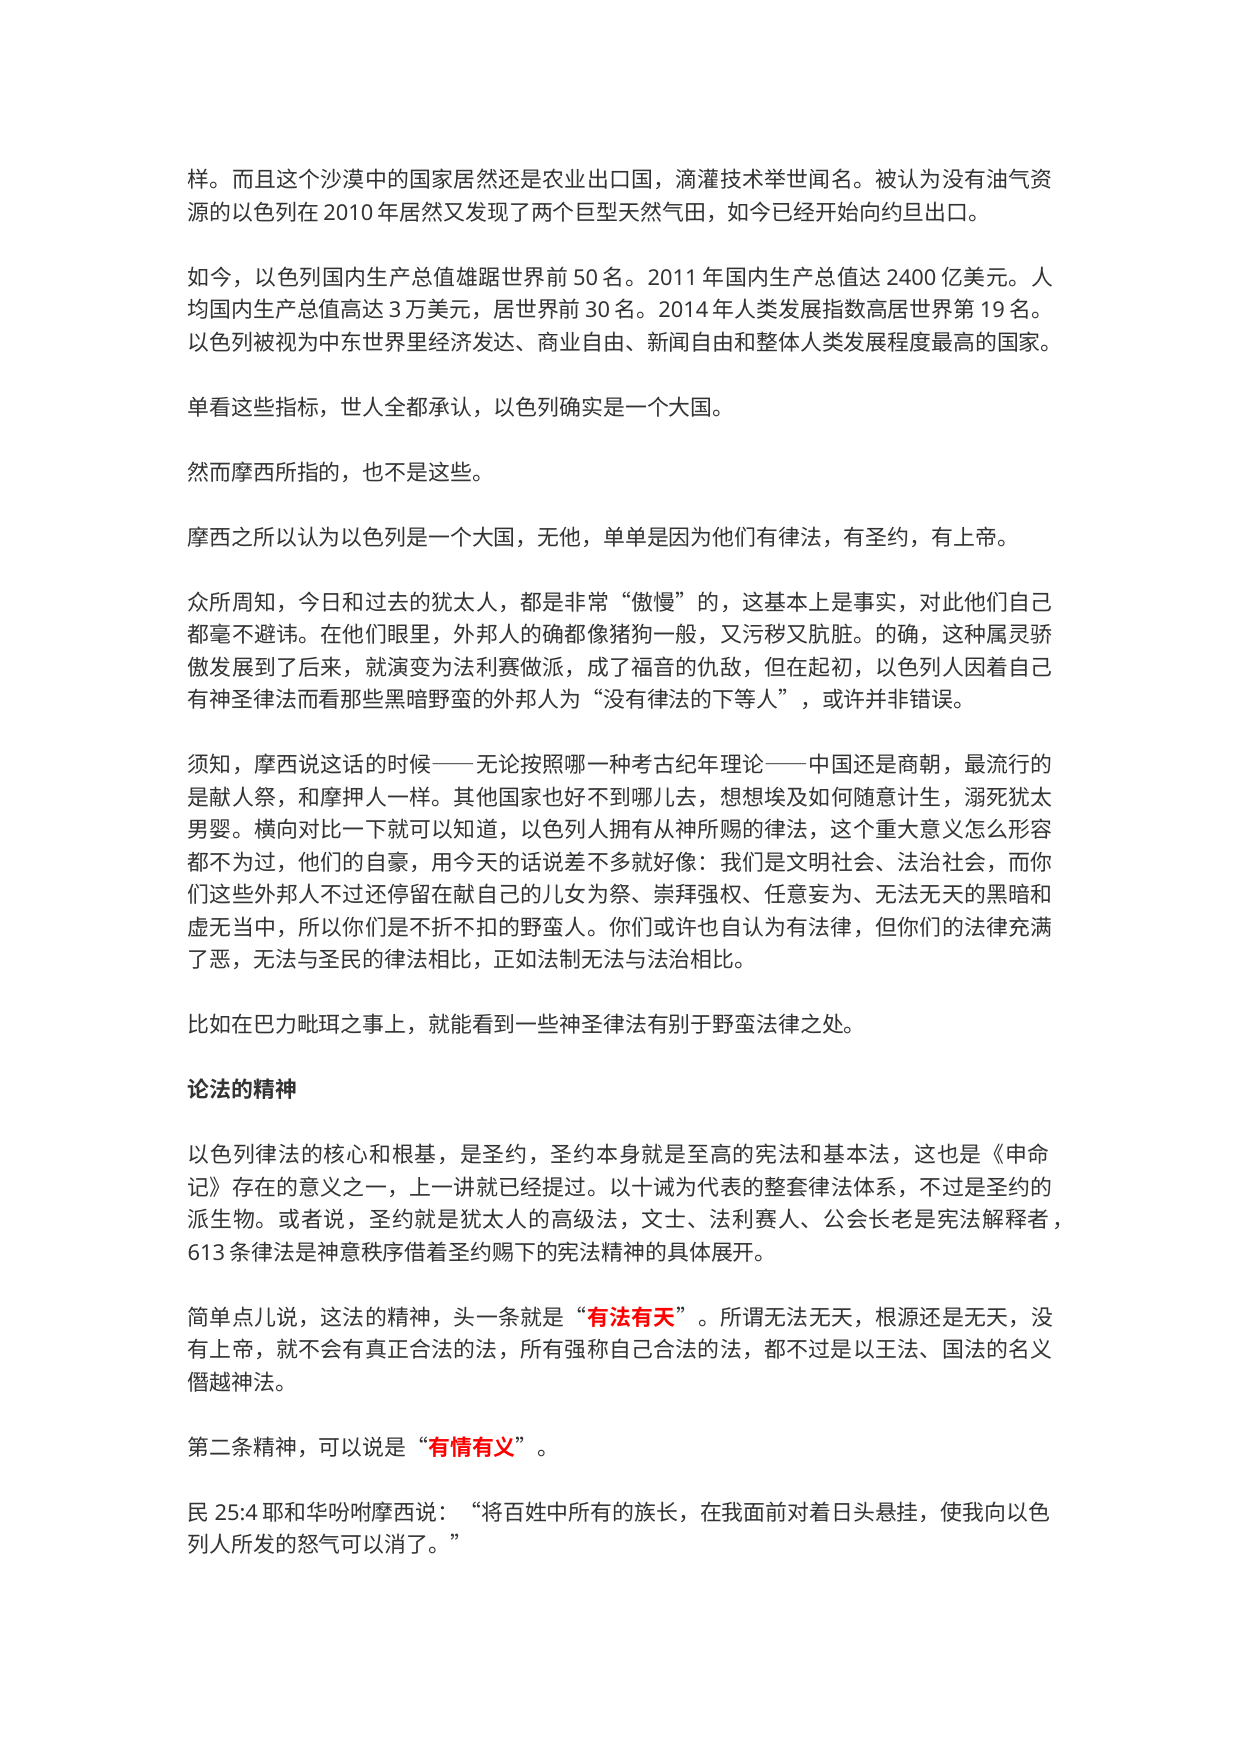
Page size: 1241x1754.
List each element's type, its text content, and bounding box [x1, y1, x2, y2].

text 比如在巴力毗珥之事上，就能看到一些神圣律法有别于野蛮法律之处。 [187, 1007, 1053, 1039]
text 须知，摩西说这话的时候——无论按照哪一种考古纪年理论——中国还是商朝，最流行的是献人祭，和摩押人一样。其他国家也好不到哪儿去，想想埃及如何随意计生，溺死犹太男婴。横向对比一下就可以知道，以色列人拥有从神所赐的律法，这个重大意义怎么形容都不为过，他们的自豪，用今天的话说差不多就好像：我们是文明社会、法治社会，而你们这些外邦人不过还停留在献自己的儿女为祭、崇拜强权、任意妄为、无法无天的黑暗和虚无当中，所以你们是不折不扣的野蛮人。你们或许也自认为有法律，但你们的法律充满了恶，无法与圣民的律法相比，正如法制无法与法治相比。 [187, 747, 1053, 974]
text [187, 162, 1053, 227]
text 摩西之所以认为以色列是一个大国，无他，单单是因为他们有律法，有圣约，有上帝。 [187, 519, 1053, 552]
text 以色列律法的核心和根基，是圣约，圣约本身就是至高的宪法和基本法，这也是《申命记》存在的意义之一，上一讲就已经提过。以十诫为代表的整套律法体系，不过是圣约的派生物。或者说，圣约就是犹太人的高级法，文士、法利赛人、公会长老是宪法解释者，613条律法是神意秩序借着圣约赐下的宪法精神的具体展开。 [187, 1137, 1053, 1267]
text 单看这些指标，世人全都承认，以色列确实是一个大国。 [187, 389, 1053, 422]
text 简单点儿说，这法的精神，头一条就是“有法有天”。所谓无法无天，根源还是无天，没有上帝，就不会有真正合法的法，所有强称自己合法的法，都不过是以王法、国法的名义僭越神法。 [187, 1299, 1053, 1397]
text 众所周知，今日和过去的犹太人，都是非常“傲慢”的，这基本上是事实，对此他们自己都毫不避讳。在他们眼里，外邦人的确都像猪狗一般，又污秽又肮脏。的确，这种属灵骄傲发展到了后来，就演变为法利赛做派，成了福音的仇敌，但在起初，以色列人因着自己有神圣律法而看那些黑暗野蛮的外邦人为“没有律法的下等人”，或许并非错误。 [187, 584, 1053, 714]
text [187, 1494, 1053, 1559]
text 论法的精神 [187, 1072, 1053, 1104]
text 然而摩西所指的，也不是这些。 [187, 454, 1053, 487]
text 第二条精神，可以说是“有情有义”。 [187, 1429, 1053, 1462]
text 如今，以色列国内生产总值雄踞世界前50名。2011年国内生产总值达2400亿美元。人均国内生产总值高达3万美元，居世界前30名。2014年人类发展指数高居世界第19名。以色列被视为中东世界里经济发达、商业自由、新闻自由和整体人类发展程度最高的国家。 [187, 259, 1053, 357]
